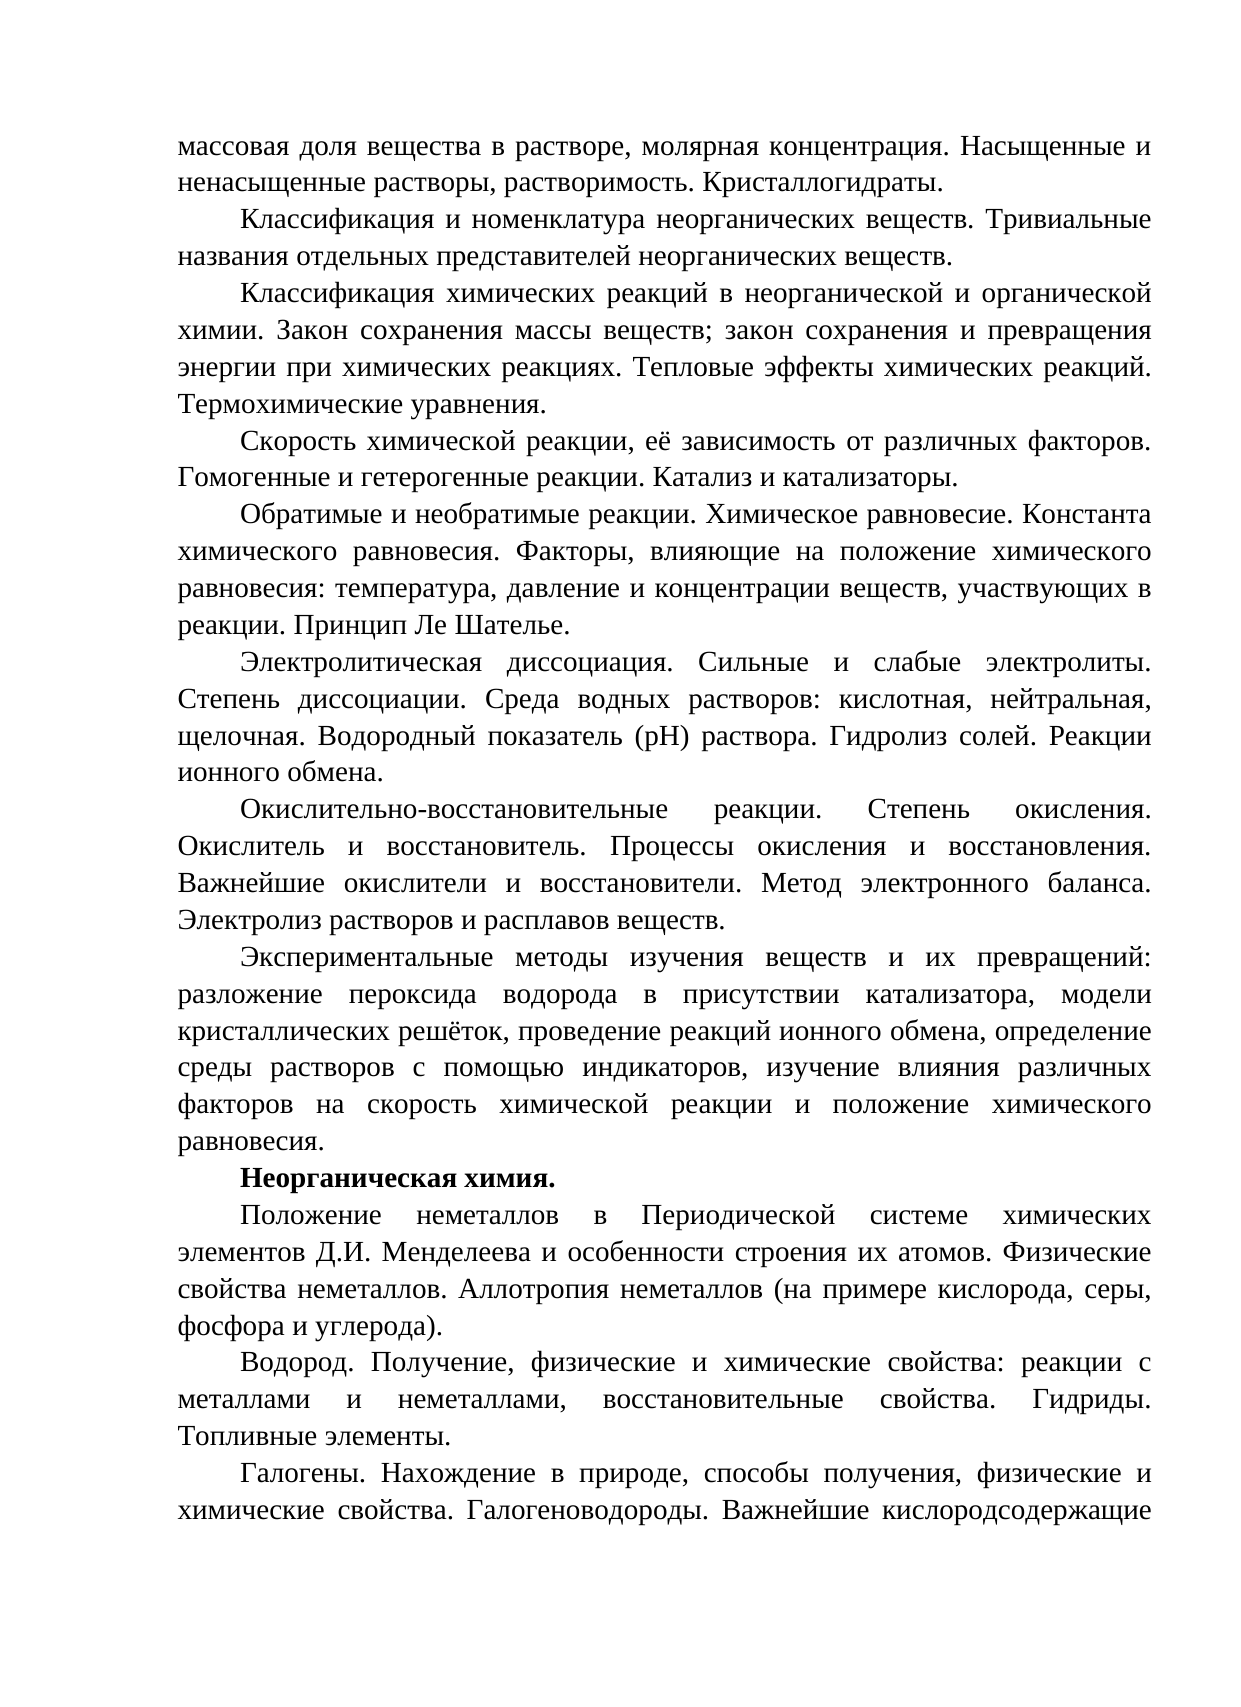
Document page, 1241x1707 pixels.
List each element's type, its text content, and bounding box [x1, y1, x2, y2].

text Окислительно-восстановительные реакции. Степень окисления. Окислитель и восстановитель. Процессы окисления и восстановления. Важнейшие окислители и восстановители. Метод электронного баланса. Электролиз растворов и расплавов веществ. [177, 791, 1152, 936]
text Водород. Получение, физические и химические свойства: реакции с металлами и неметаллами, восстановительные свойства. Гидриды. Топливные элементы. [177, 1344, 1152, 1452]
text Классификация химических реакций в неорганической и органической химии. Закон сохранения массы веществ; закон сохранения и превращения энергии при химических реакциях. Тепловые эффекты химических реакций. Термохимические уравнения. [177, 275, 1152, 419]
text Неорганическая химия. [177, 1160, 1152, 1194]
text Электролитическая диссоциация. Сильные и слабые электролиты. Степень диссоциации. Среда водных растворов: кислотная, нейтральная, щелочная. Водородный показатель (pH) раствора. Гидролиз солей. Реакции ионного обмена. [177, 644, 1152, 788]
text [177, 128, 1152, 198]
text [177, 1455, 1152, 1526]
text Скорость химической реакции, её зависимость от различных факторов. Гомогенные и гетерогенные реакции. Катализ и катализаторы. [177, 423, 1152, 493]
text Положение неметаллов в Периодической системе химических элементов Д.И. Менделеева и особенности строения их атомов. Физические свойства неметаллов. Аллотропия неметаллов (на примере кислорода, серы, фосфора и углерода). [177, 1197, 1152, 1341]
text Классификация и номенклатура неорганических веществ. Тривиальные названия отдельных представителей неорганических веществ. [177, 201, 1152, 272]
text Экспериментальные методы изучения веществ и их превращений: разложение пероксида водорода в присутствии катализатора, модели кристаллических решёток, проведение реакций ионного обмена, определение среды растворов с помощью индикаторов, изучение влияния различных факторов на скорость химической реакции и положение химического равновесия. [177, 939, 1152, 1157]
text Обратимые и необратимые реакции. Химическое равновесие. Константа химического равновесия. Факторы, влияющие на положение химического равновесия: температура, давление и концентрации веществ, участвующих в реакции. Принцип Ле Шателье. [177, 496, 1152, 641]
